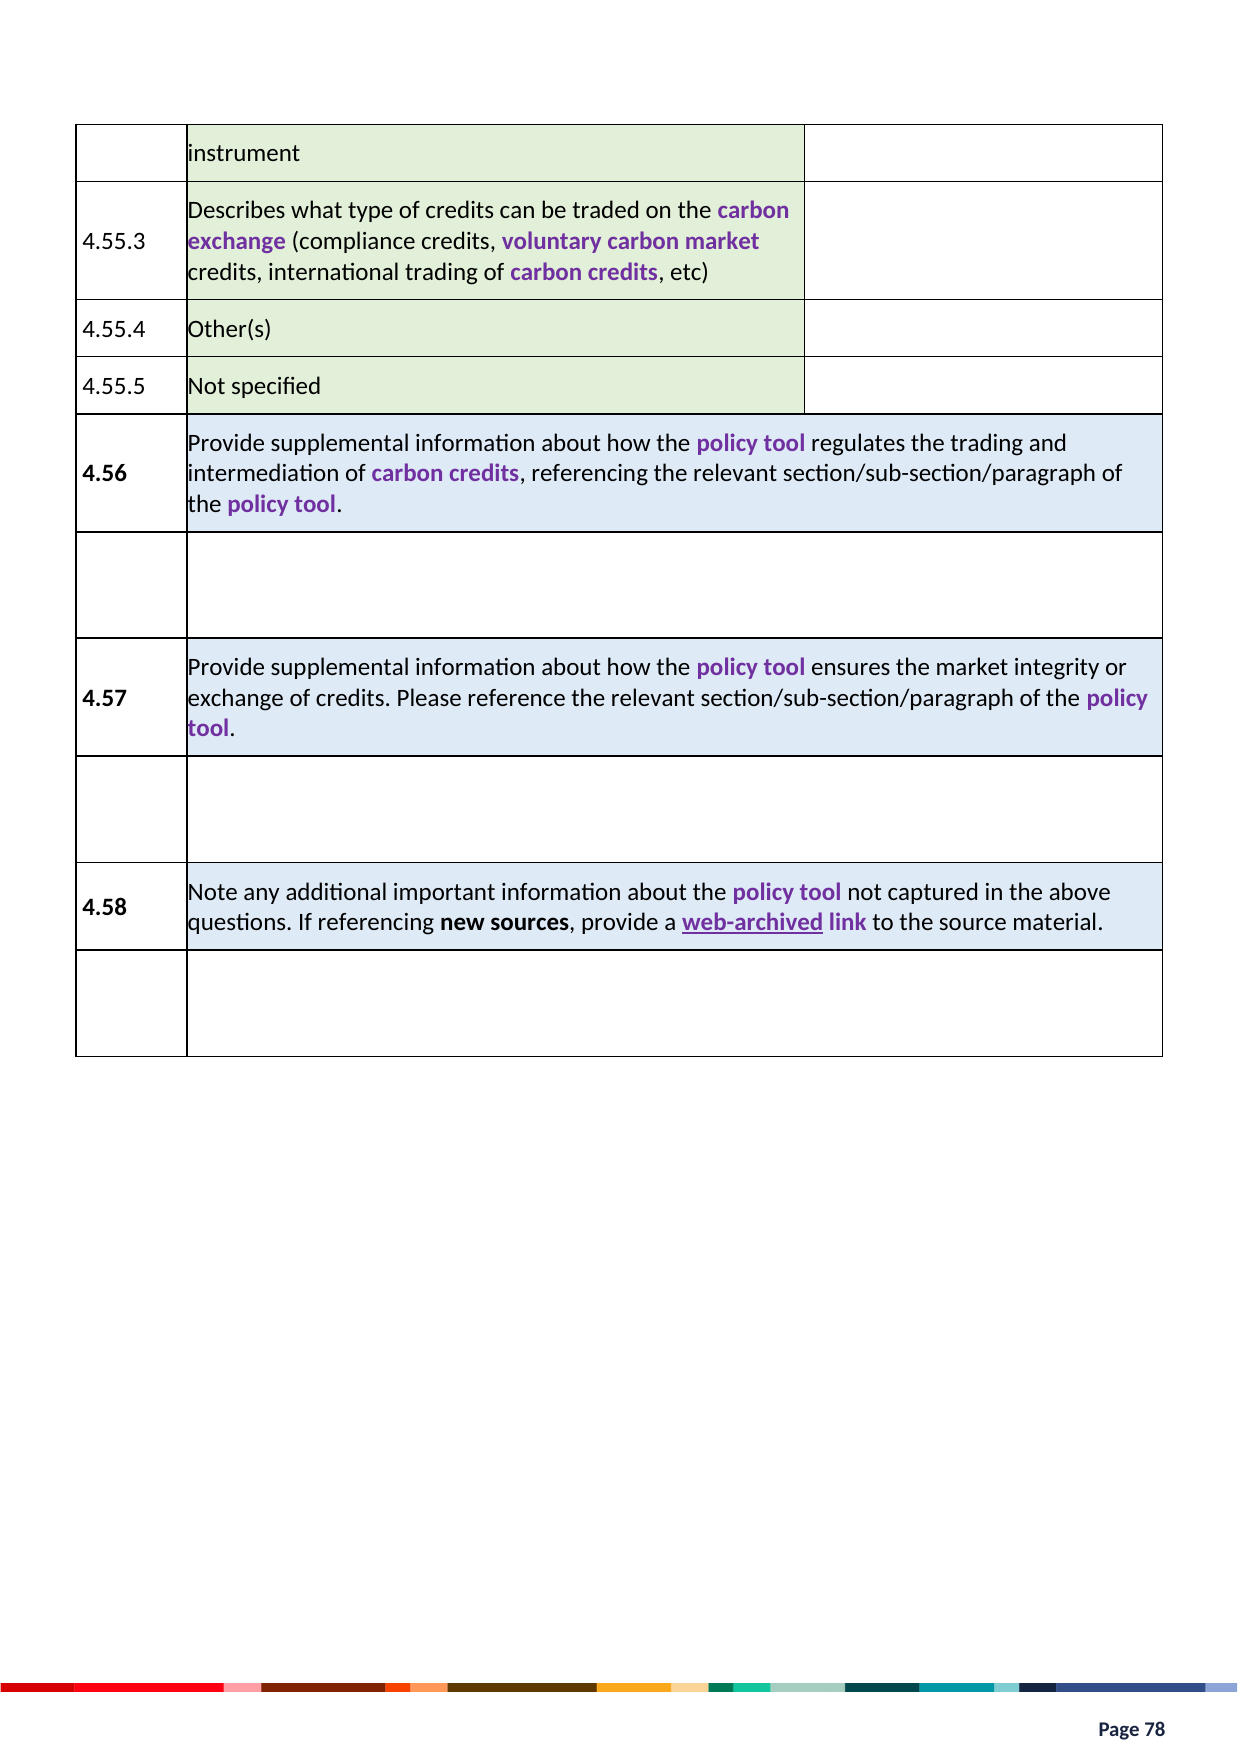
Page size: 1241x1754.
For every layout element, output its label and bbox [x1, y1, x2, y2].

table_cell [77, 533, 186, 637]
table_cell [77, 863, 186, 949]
picture [0, 1683, 1236, 1692]
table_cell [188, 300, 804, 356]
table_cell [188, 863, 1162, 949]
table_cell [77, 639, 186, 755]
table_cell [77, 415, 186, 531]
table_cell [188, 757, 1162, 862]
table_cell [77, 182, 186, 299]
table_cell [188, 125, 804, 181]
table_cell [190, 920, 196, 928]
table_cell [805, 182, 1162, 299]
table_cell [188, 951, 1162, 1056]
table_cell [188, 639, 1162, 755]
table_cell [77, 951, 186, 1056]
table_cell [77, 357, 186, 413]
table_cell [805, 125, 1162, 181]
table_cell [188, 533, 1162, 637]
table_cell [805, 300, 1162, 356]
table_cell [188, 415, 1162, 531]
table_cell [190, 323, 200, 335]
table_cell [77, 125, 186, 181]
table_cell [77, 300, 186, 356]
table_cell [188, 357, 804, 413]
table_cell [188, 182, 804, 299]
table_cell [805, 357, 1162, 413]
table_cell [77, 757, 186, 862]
